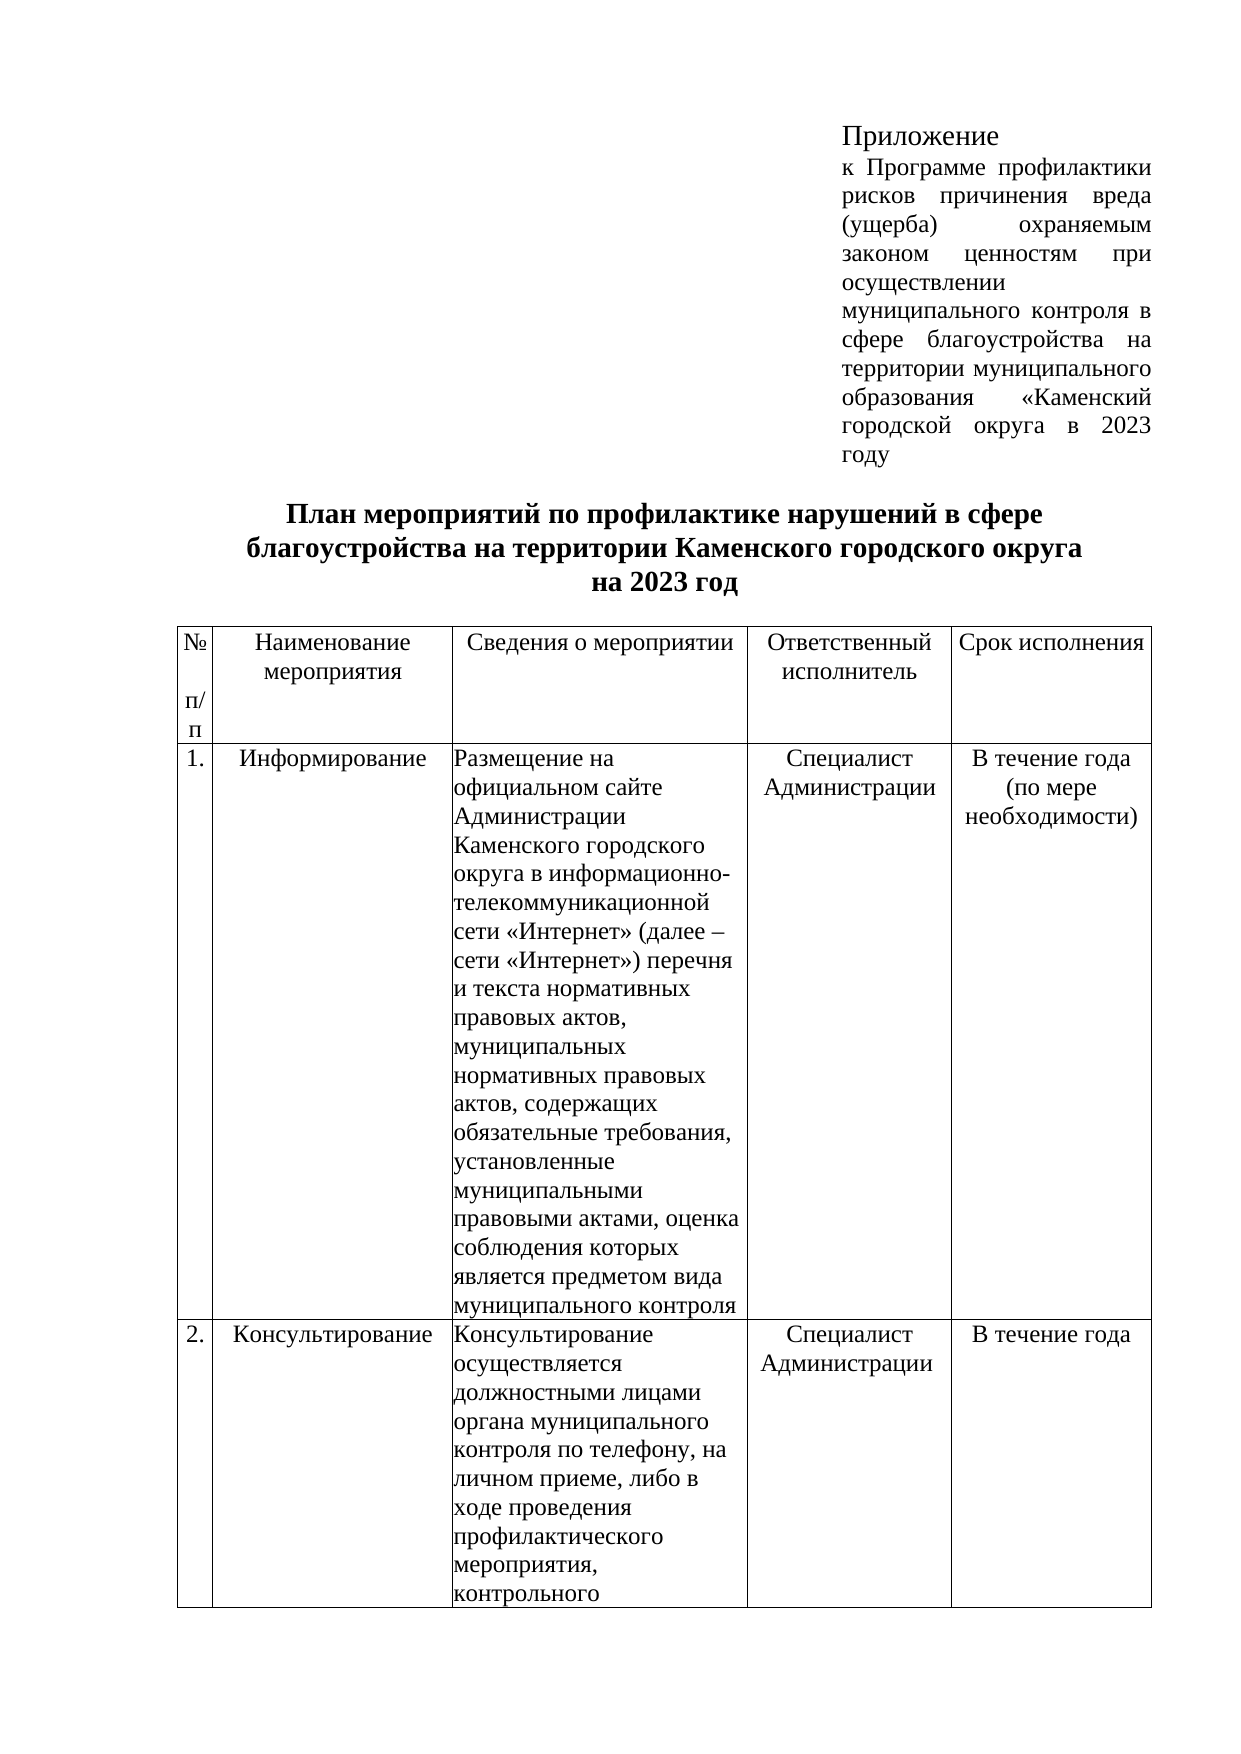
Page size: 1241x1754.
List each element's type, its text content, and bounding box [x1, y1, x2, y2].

table_cell Специалист Администрации [748, 744, 951, 1318]
text Приложение [842, 118, 1152, 152]
table_cell 2. [178, 1320, 212, 1607]
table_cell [748, 1320, 951, 1607]
table_header Сведения о мероприятии [453, 627, 747, 742]
table_cell В течение года [952, 1320, 1151, 1607]
table_header Срок исполнения [952, 627, 1151, 742]
table_cell Размещение на официальном сайте Администрации Каменского городского округа в информационно-телекоммуникационной сети «Интернет» (далее – сети «Интернет») перечня и текста нормативных правовых актов, муниципальных нормативных правовых актов, содержащих обязательные требования, установленные муниципальными правовыми актами, оценка соблюдения которых является предметом вида муниципального контроля [453, 744, 747, 1318]
text План мероприятий по профилактике нарушений в сфере благоустройства на территории Каменского городского округа [177, 497, 1152, 564]
table_cell В течение года (по мере необходимости) [952, 744, 1151, 1318]
table_cell 1. [178, 744, 212, 1318]
table_cell Информирование [213, 744, 452, 1318]
table_header № п/п [178, 627, 212, 742]
table_cell Консультирование [213, 1320, 452, 1607]
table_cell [453, 1320, 747, 1607]
text на 2023 год [177, 564, 1152, 597]
table_header Ответственный исполнитель [748, 627, 951, 742]
table_header Наименование мероприятия [213, 627, 452, 742]
text к Программе профилактики рисков причинения вреда (ущерба) охраняемым законом ценностям при осуществлении муниципального контроля в сфере благоустройства на территории муниципального образования «Каменский городской округа в 2023 году [842, 152, 1152, 468]
